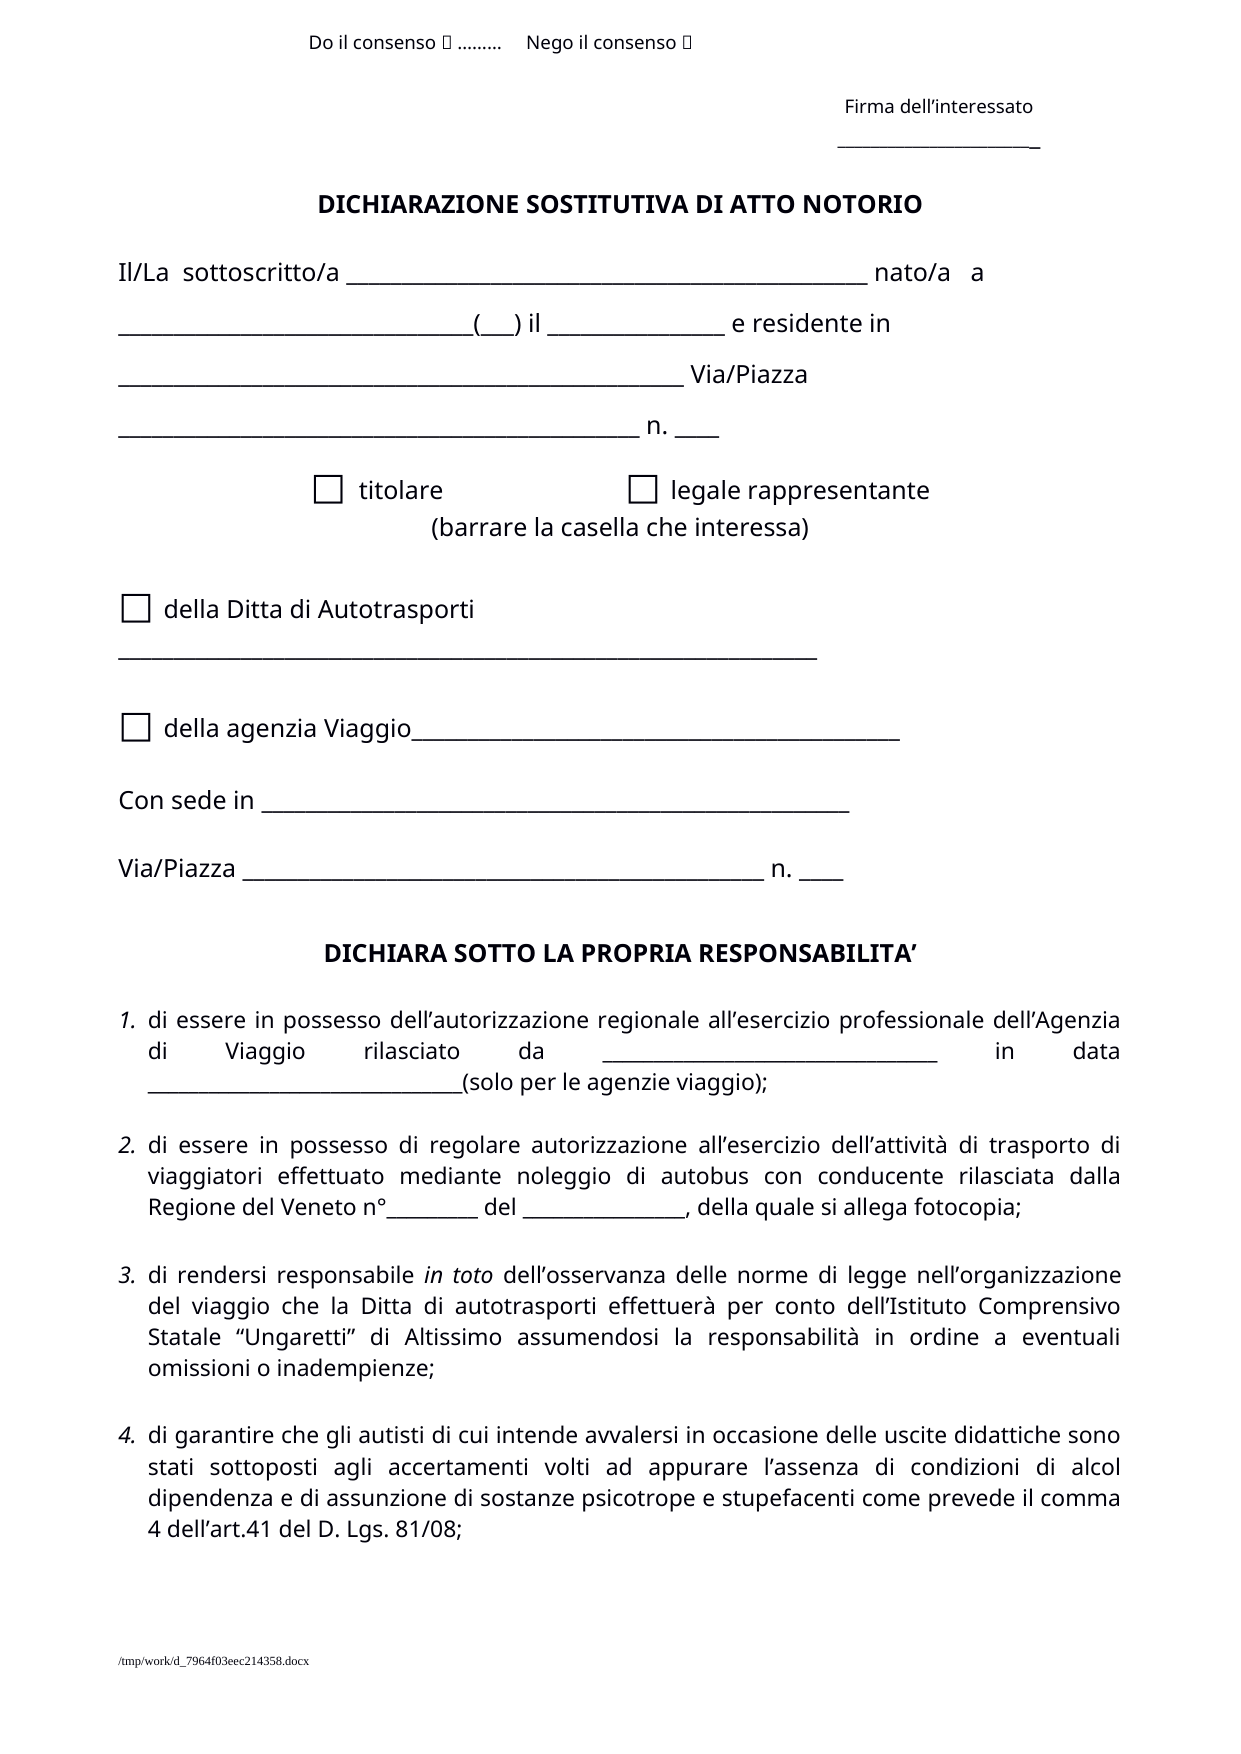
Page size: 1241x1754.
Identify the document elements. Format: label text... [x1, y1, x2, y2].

list di essere in possesso dell’autorizzazione regionale all’esercizio professionale dell’Agenzia di Viaggio rilasciato da _________________________________ in data _______________________________(solo per le agenzie viaggio); [118, 1004, 1122, 1098]
list di garantire che gli autisti di cui intende avvalersi in occasione delle uscite didattiche sono stati sottoposti agli accertamenti volti ad appurare l’assenza di condizioni di alcol dipendenza e di assunzione di sostanze psicotrope e stupefacenti come prevede il comma 4 dell’art.41 del D. Lgs. 81/08; [118, 1419, 1122, 1544]
text DICHIARAZIONE SOSTITUTIVA DI ATTO NOTORIO [118, 187, 1122, 221]
text □ della agenzia Viaggio____________________________________________ [118, 697, 1122, 748]
text DICHIARA SOTTO LA PROPRIA RESPONSABILITA’ [118, 936, 1122, 970]
text (barrare la casella che interessa) [118, 510, 1122, 544]
text ________________________ [756, 119, 1122, 153]
text □ titolare □ legale rappresentante [118, 459, 1122, 510]
text Do il consenso  ……… Nego il consenso  [118, 29, 1122, 55]
list di essere in possesso di regolare autorizzazione all’esercizio dell’attività di trasporto di viaggiatori effettuato mediante noleggio di autobus con conducente rilasciata dalla Regione del Veneto n°_________ del ________________, della quale si allega fotocopia; [118, 1129, 1122, 1223]
text Via/Piazza _______________________________________________ n. ____ [118, 851, 1122, 885]
text Con sede in _____________________________________________________ [118, 782, 1122, 817]
text □ della Ditta di Autotrasporti [118, 578, 1122, 629]
list di rendersi responsabile in toto dell’osservanza delle norme di legge nell’organizzazione del viaggio che la Ditta di autotrasporti effettuerà per conto dell’Istituto Comprensivo Statale “Ungaretti” di Altissimo assumendosi la responsabilità in ordine a eventuali omissioni o inadempienze; [118, 1258, 1122, 1383]
text Firma dell’interessato [756, 93, 1122, 119]
text _______________________________________________________________ [118, 629, 1122, 663]
text Il/La sottoscritto/a _______________________________________________ nato/a a ________________________________(___) il ________________ e residente in ___________________________________________________ Via/Piazza _______________________________________________ n. ____ [118, 255, 1122, 442]
